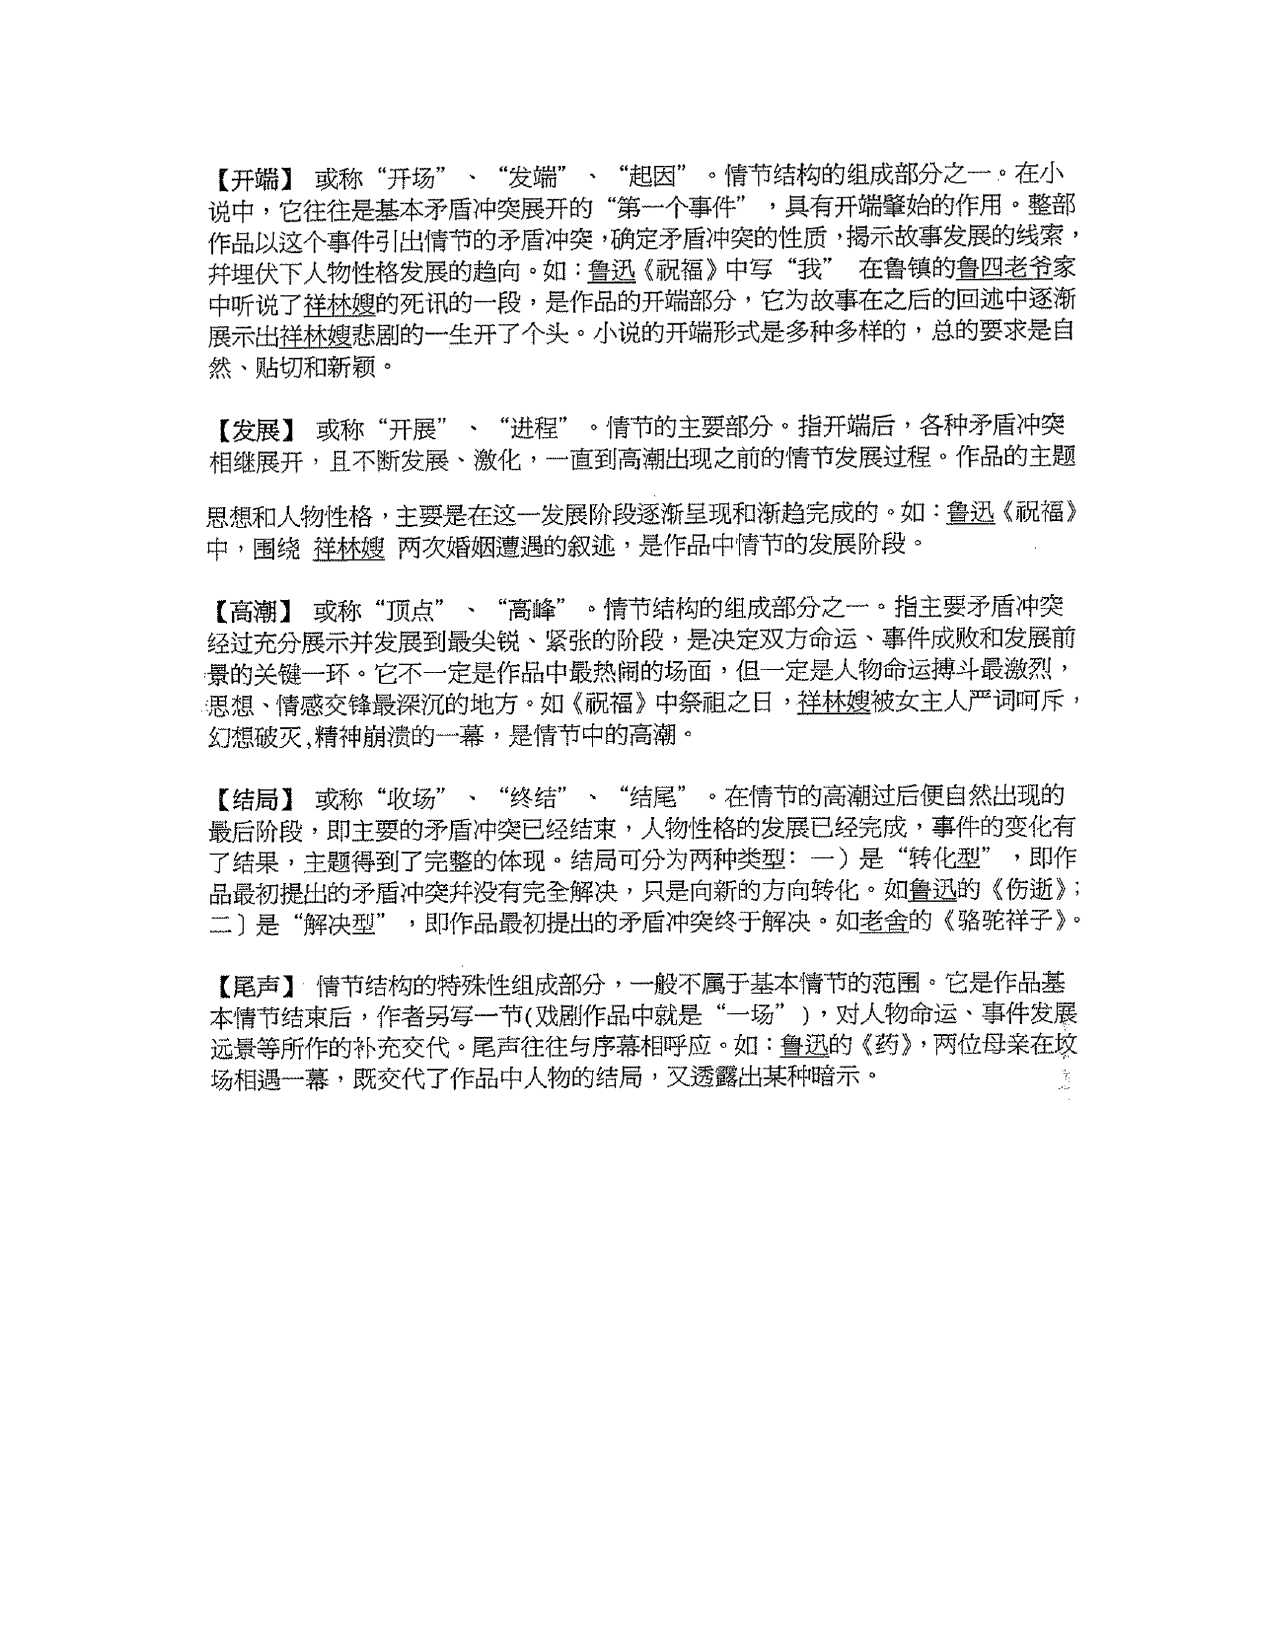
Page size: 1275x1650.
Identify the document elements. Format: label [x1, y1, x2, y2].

picture [193, 150, 1091, 1099]
